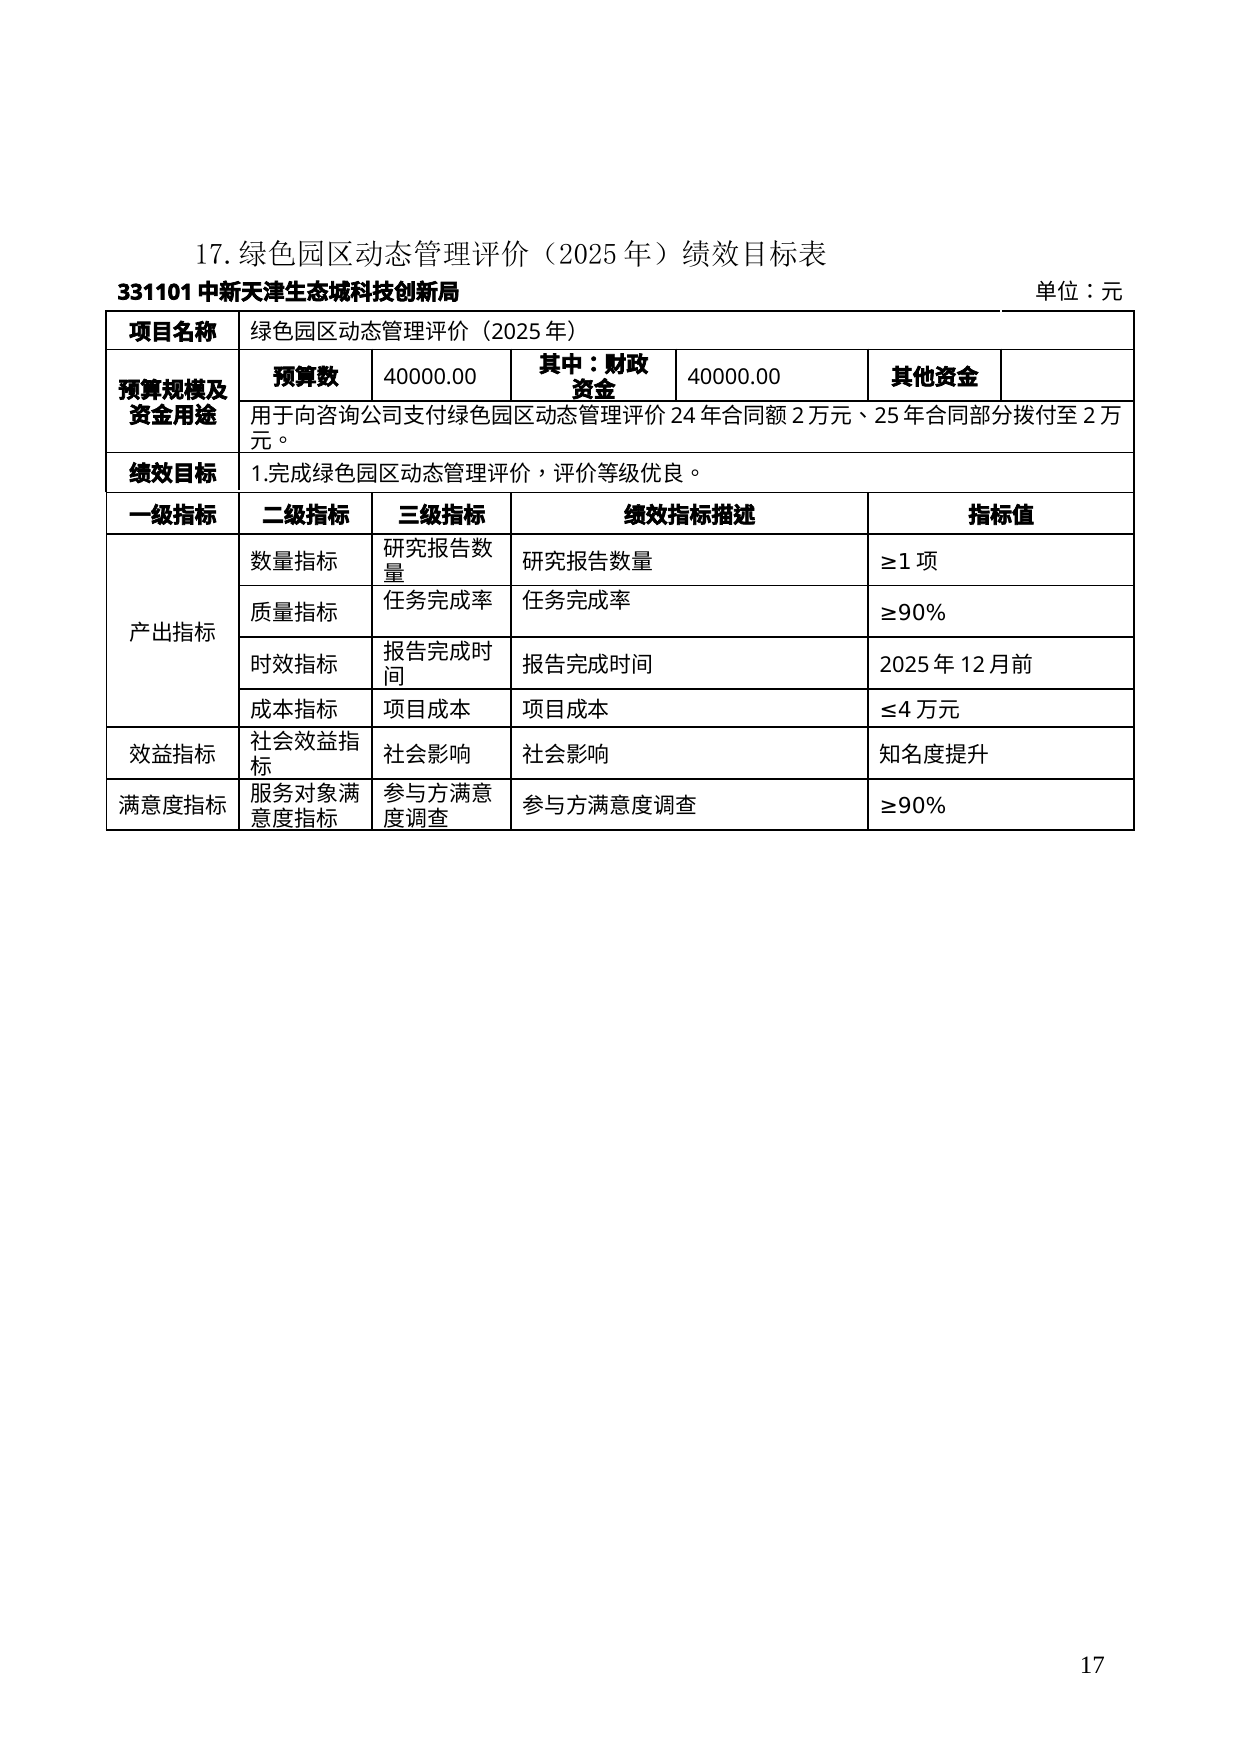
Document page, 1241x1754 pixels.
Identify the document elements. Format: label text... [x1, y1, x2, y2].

table_cell 40000.00 [677, 350, 867, 400]
table_cell 任务完成率 [512, 586, 867, 636]
table_cell 服务对象满意度指标 [240, 780, 371, 829]
table_cell 成本指标 [240, 690, 371, 726]
text 17.绿色园区动态管理评价（2025年）绩效目标表 [136, 235, 1104, 269]
table_cell 效益指标 [107, 728, 238, 778]
table_cell ≥1项 [869, 535, 1133, 585]
table_cell 社会影响 [512, 728, 867, 778]
table_cell ≥90% [869, 780, 1133, 829]
table_cell 报告完成时间 [373, 638, 510, 688]
table_cell 任务完成率 [373, 586, 510, 636]
table_cell 项目成本 [512, 690, 867, 726]
table_header 二级指标 [240, 493, 371, 533]
table_cell 用于向咨询公司支付绿色园区动态管理评价24年合同额2万元、25年合同部分拨付至2万元。 [240, 402, 1133, 452]
table_cell 预算规模及资金用途 [107, 350, 238, 452]
table_cell 参与方满意度调查 [373, 780, 510, 829]
table_cell 知名度提升 [869, 728, 1133, 778]
table_header 一级指标 [107, 493, 238, 533]
table_cell 项目名称 [107, 312, 238, 348]
table_cell 预算数 [240, 350, 371, 400]
table_cell 研究报告数量 [373, 535, 510, 585]
table_cell 参与方满意度调查 [512, 780, 867, 829]
table_header 三级指标 [373, 493, 510, 533]
table_cell 2025年12月前 [869, 638, 1133, 688]
table_cell 时效指标 [240, 638, 371, 688]
table_cell [1002, 350, 1133, 400]
table_header 指标值 [869, 493, 1133, 533]
table_cell 产出指标 [107, 535, 238, 726]
table_cell 研究报告数量 [512, 535, 867, 585]
table_cell 其他资金 [869, 350, 1000, 400]
table_cell 报告完成时间 [512, 638, 867, 688]
table_header 331101中新天津生态城科技创新局 [107, 270, 1000, 310]
table_cell 社会影响 [373, 728, 510, 778]
table_cell 数量指标 [240, 535, 371, 585]
table_cell ≥90% [869, 586, 1133, 636]
table_cell 满意度指标 [107, 780, 238, 829]
table_cell 其中：财政 资金 [512, 350, 675, 400]
table_cell 项目成本 [373, 690, 510, 726]
table_cell 质量指标 [240, 586, 371, 636]
table_cell 1.完成绿色园区动态管理评价，评价等级优良。 [240, 453, 1133, 490]
table_cell 绩效目标 [107, 453, 238, 490]
table_cell 40000.00 [373, 350, 510, 400]
table_header 单位：元 [1002, 270, 1133, 310]
table_header 绩效指标描述 [512, 493, 867, 533]
table_cell 社会效益指标 [240, 728, 371, 778]
table_cell ≤4万元 [869, 690, 1133, 726]
table_cell 绿色园区动态管理评价（2025年） [240, 312, 1133, 348]
